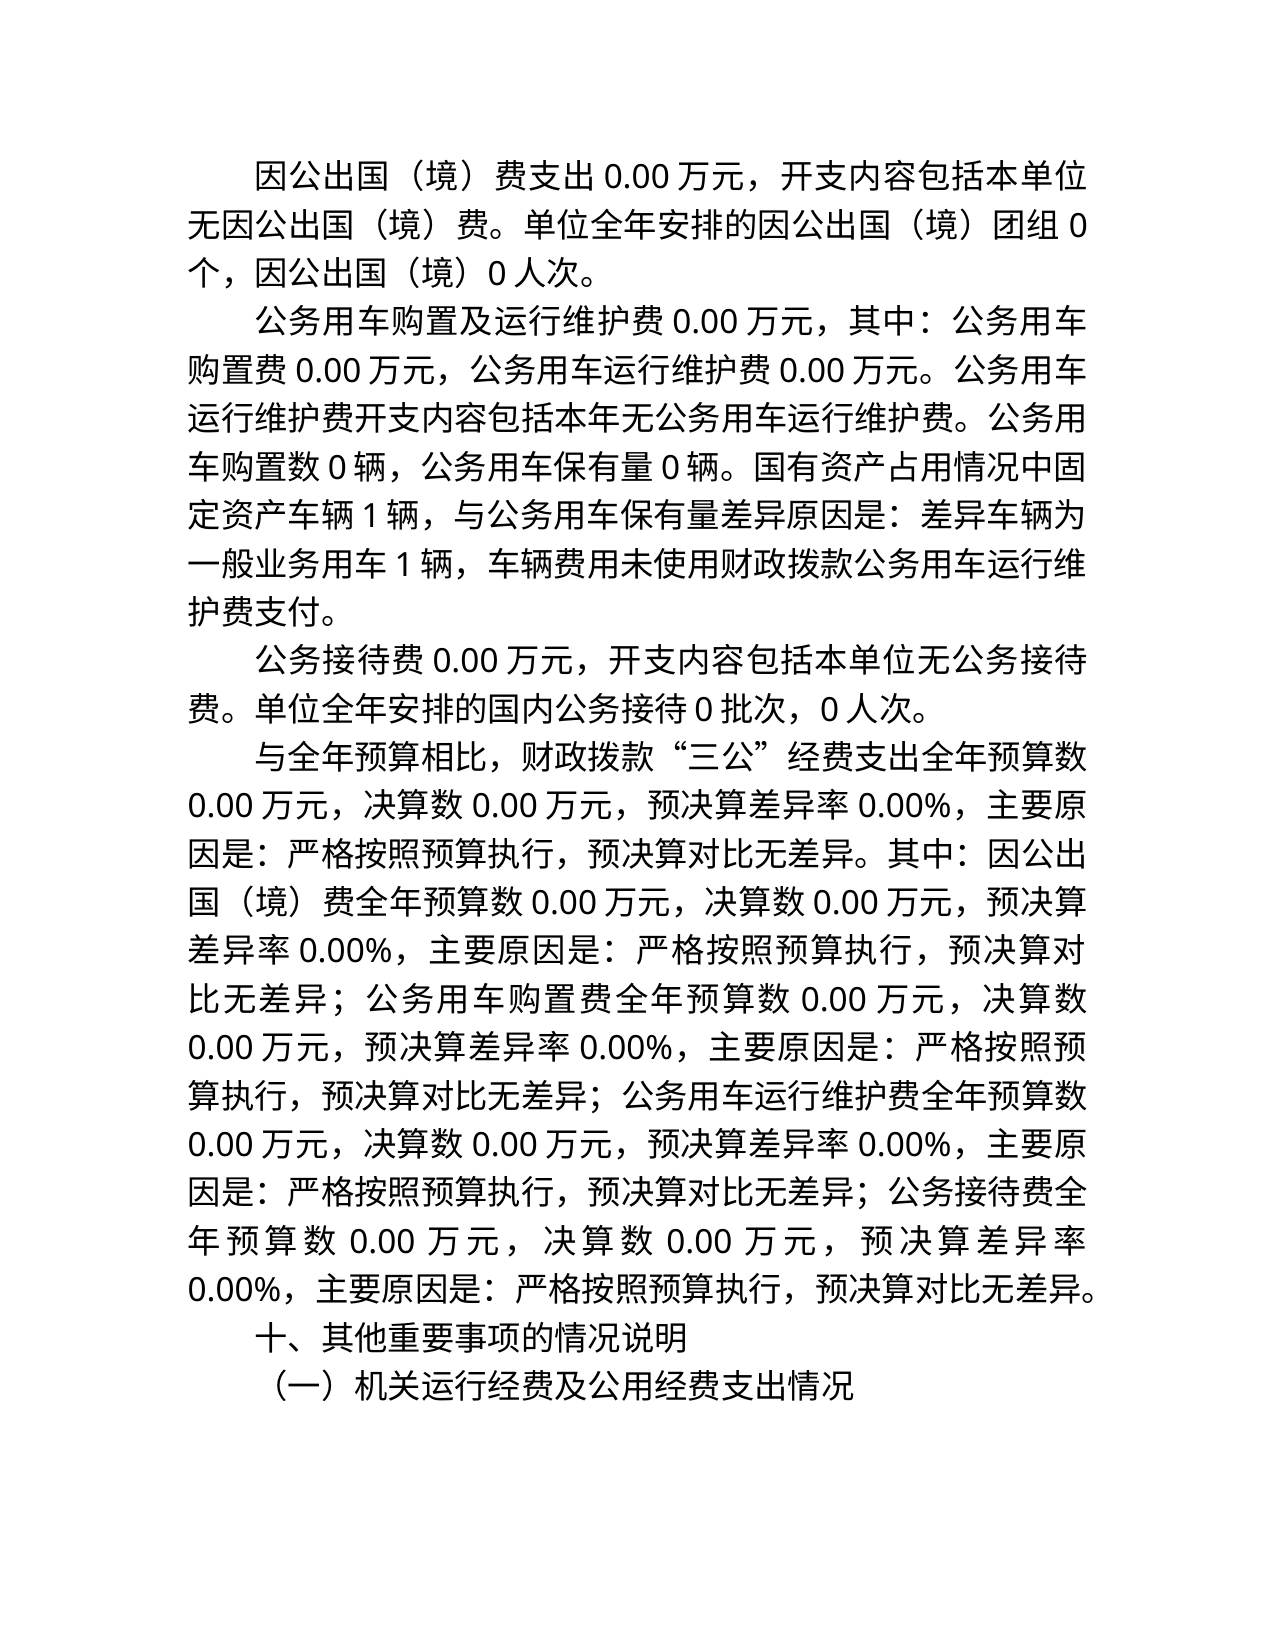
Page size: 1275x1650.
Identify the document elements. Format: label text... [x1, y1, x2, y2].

text 公务用车购置及运行维护费0.00万元，其中：公务用车购置费0.00万元，公务用车运行维护费0.00万元。公务用车运行维护费开支内容包括本年无公务用车运行维护费。公务用车购置数0辆，公务用车保有量0辆。国有资产占用情况中固定资产车辆1辆，与公务用车保有量差异原因是：差异车辆为一般业务用车1辆，车辆费用未使用财政拨款公务用车运行维护费支付。 [187, 295, 1087, 634]
text 因公出国（境）费支出0.00万元，开支内容包括本单位无因公出国（境）费。单位全年安排的因公出国（境）团组0个，因公出国（境）0人次。 [187, 150, 1087, 295]
text 公务接待费0.00万元，开支内容包括本单位无公务接待费。单位全年安排的国内公务接待0批次，0人次。 [187, 634, 1087, 731]
text 十、其他重要事项的情况说明 [187, 1311, 1087, 1359]
text 与全年预算相比，财政拨款“三公”经费支出全年预算数0.00万元，决算数0.00万元，预决算差异率0.00%，主要原因是：严格按照预算执行，预决算对比无差异。其中：因公出国（境）费全年预算数0.00万元，决算数0.00万元，预决算差异率0.00%，主要原因是：严格按照预算执行，预决算对比无差异；公务用车购置费全年预算数0.00万元，决算数0.00万元，预决算差异率0.00%，主要原因是：严格按照预算执行，预决算对比无差异；公务用车运行维护费全年预算数0.00万元，决算数0.00万元，预决算差异率0.00%，主要原因是：严格按照预算执行，预决算对比无差异；公务接待费全年预算数0.00万元，决算数0.00万元，预决算差异率0.00%，主要原因是：严格按照预算执行，预决算对比无差异。 [187, 731, 1087, 1311]
text （一）机关运行经费及公用经费支出情况 [187, 1359, 1087, 1408]
